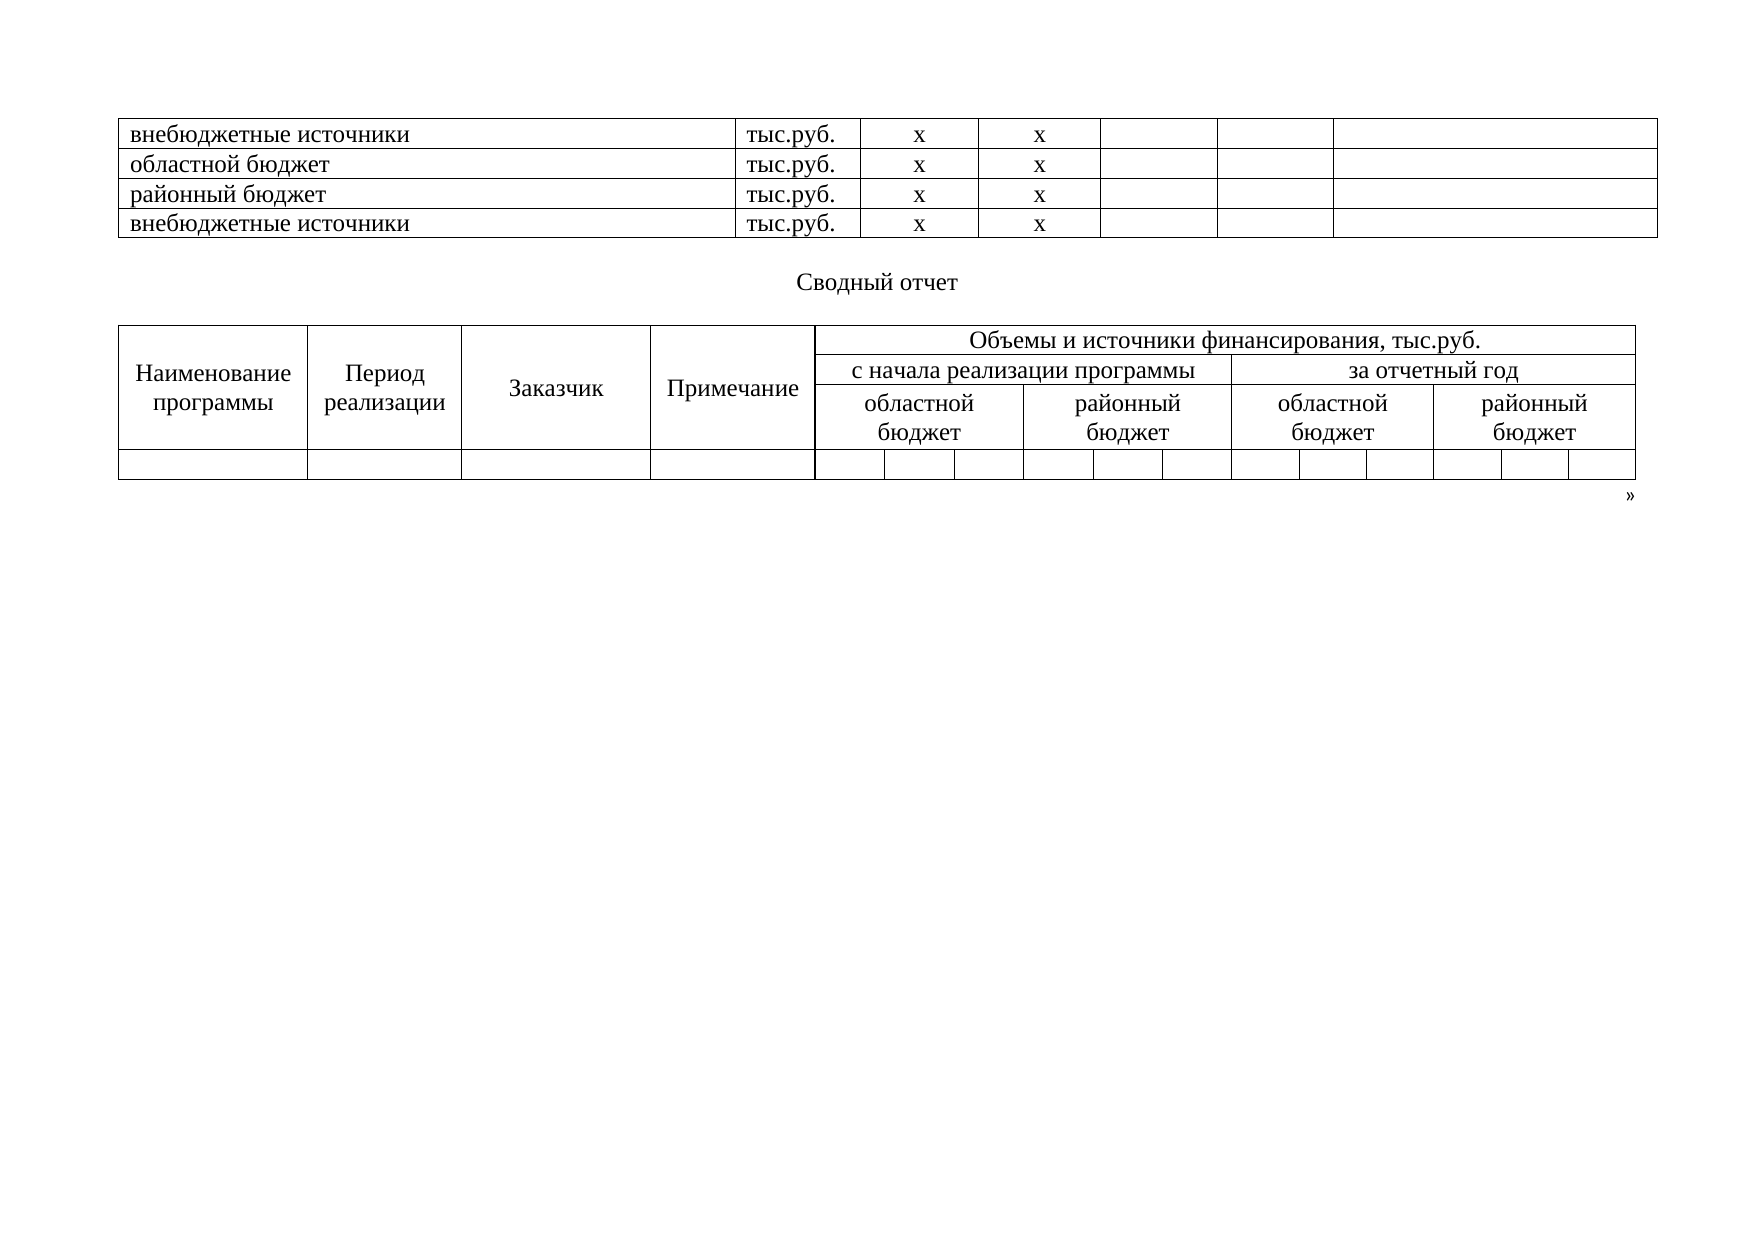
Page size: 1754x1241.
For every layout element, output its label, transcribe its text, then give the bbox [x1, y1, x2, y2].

table_cell тыс.руб. [736, 209, 860, 237]
table_cell [119, 450, 307, 479]
table_cell х [861, 179, 978, 207]
table_cell районный бюджет [1434, 385, 1635, 449]
table_cell [1094, 450, 1162, 479]
table_cell [1569, 450, 1635, 479]
table_cell х [979, 119, 1100, 148]
table_cell [651, 450, 814, 479]
table_cell [1101, 179, 1217, 207]
table_cell с начала реализации программы [816, 355, 1231, 384]
table_cell [816, 450, 884, 479]
table_cell [1334, 209, 1657, 237]
table_cell тыс.руб. [736, 149, 860, 178]
text » [118, 480, 1636, 508]
table_cell [1232, 450, 1299, 479]
table_cell х [979, 179, 1100, 207]
table_cell [1334, 179, 1657, 207]
table_cell внебюджетные источники [119, 209, 735, 237]
text Сводный отчет [118, 267, 1636, 296]
table_cell [1024, 450, 1093, 479]
table_cell [308, 450, 461, 479]
table_cell [1367, 450, 1433, 479]
table_cell [1300, 450, 1366, 479]
table_cell [1218, 149, 1333, 178]
table_cell тыс.руб. [736, 119, 860, 148]
table_cell х [861, 149, 978, 178]
table_cell [1101, 149, 1217, 178]
table_cell х [979, 149, 1100, 178]
table_cell районный бюджет [119, 179, 735, 207]
table_cell областной бюджет [816, 385, 1023, 449]
table_header Объемы и источники финансирования, тыс.руб. [816, 326, 1635, 354]
table_cell областной бюджет [119, 149, 735, 178]
table_cell [1101, 209, 1217, 237]
table_cell х [861, 119, 978, 148]
table_cell внебюджетные источники [119, 119, 735, 148]
table_cell [955, 450, 1023, 479]
table_cell [1334, 119, 1657, 148]
table_header Заказчик [462, 326, 650, 449]
table_header Примечание [651, 326, 814, 449]
table_cell х [979, 209, 1100, 237]
table_header Наименование программы [119, 326, 307, 449]
table_cell [1218, 209, 1333, 237]
table_header Период реализации [308, 326, 461, 449]
table_cell [1218, 179, 1333, 207]
table_cell областной бюджет [1232, 385, 1433, 449]
table_cell [1434, 450, 1501, 479]
table_cell [1334, 149, 1657, 178]
table_cell тыс.руб. [736, 179, 860, 207]
table_cell [462, 450, 650, 479]
table_cell [1218, 119, 1333, 148]
table_cell [1101, 119, 1217, 148]
table_cell [1163, 450, 1231, 479]
table_cell х [861, 209, 978, 237]
table_cell [1502, 450, 1568, 479]
table_cell районный бюджет [1024, 385, 1231, 449]
table_cell за отчетный год [1232, 355, 1635, 384]
table_cell [885, 450, 954, 479]
